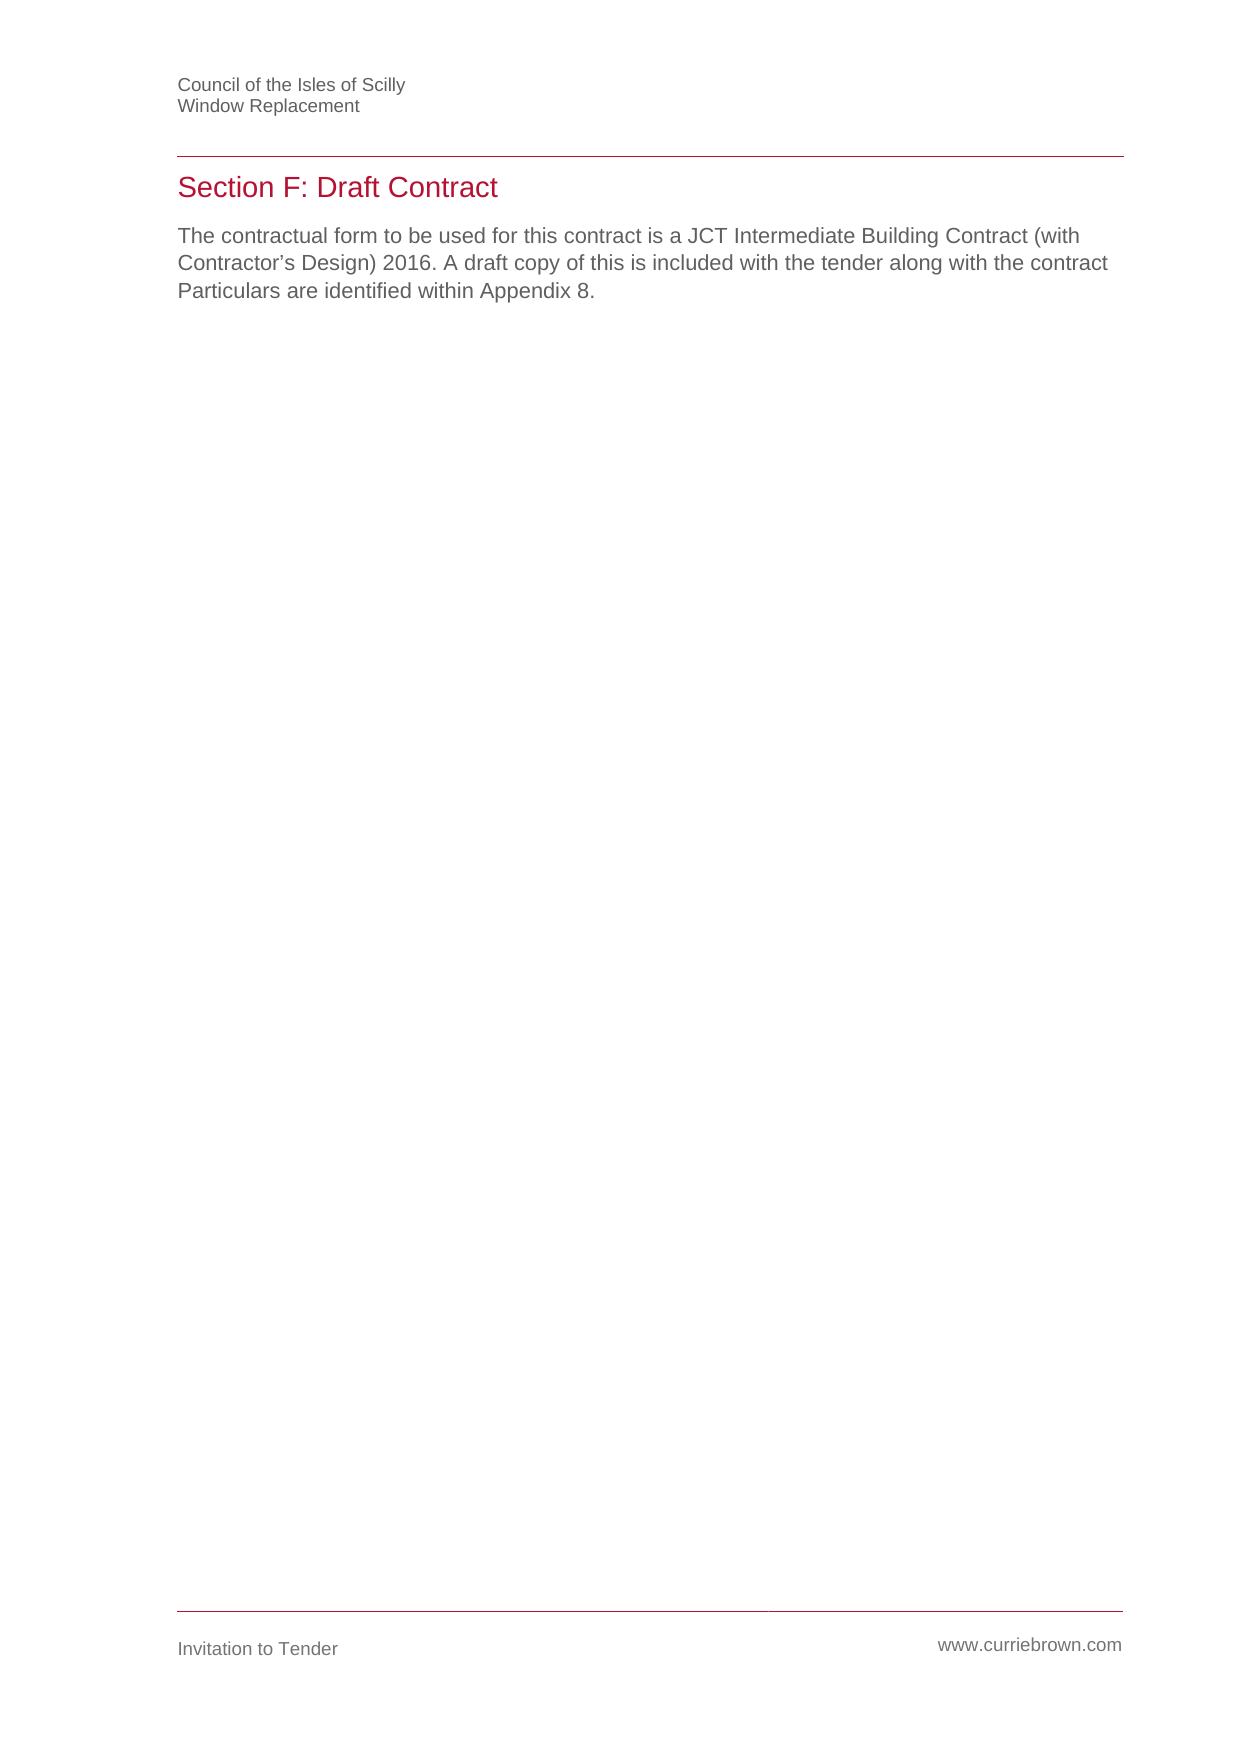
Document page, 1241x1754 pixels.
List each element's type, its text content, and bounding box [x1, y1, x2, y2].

text The contractual form to be used for this contract is a JCT Intermediate Building Contract (with Contractor’s Design) 2016. A draft copy of this is included with the tender along with the contract Particulars are identified within Appendix 8. [177, 223, 1110, 303]
subtitle Section F: Draft Contract [177, 170, 1161, 204]
